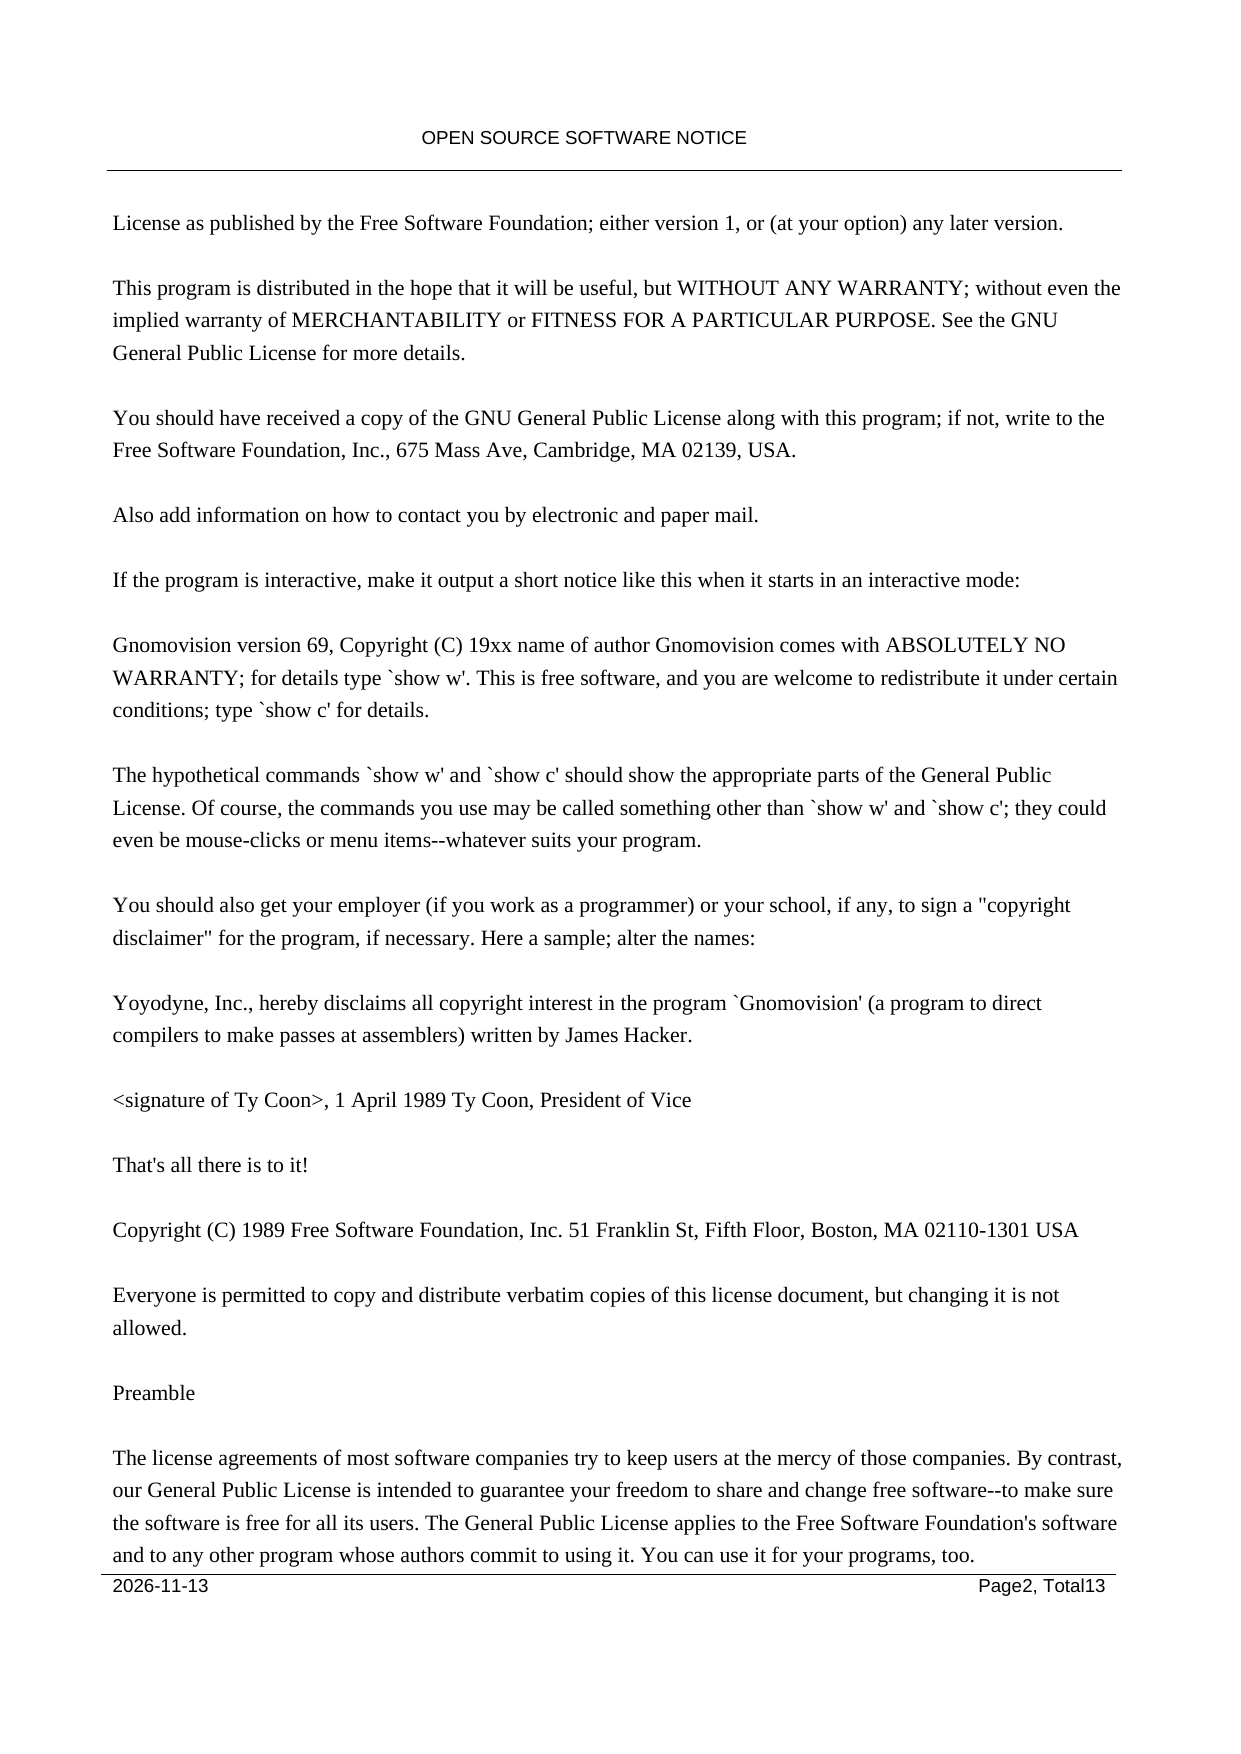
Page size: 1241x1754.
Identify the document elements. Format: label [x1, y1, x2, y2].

text [112, 206, 1128, 1571]
